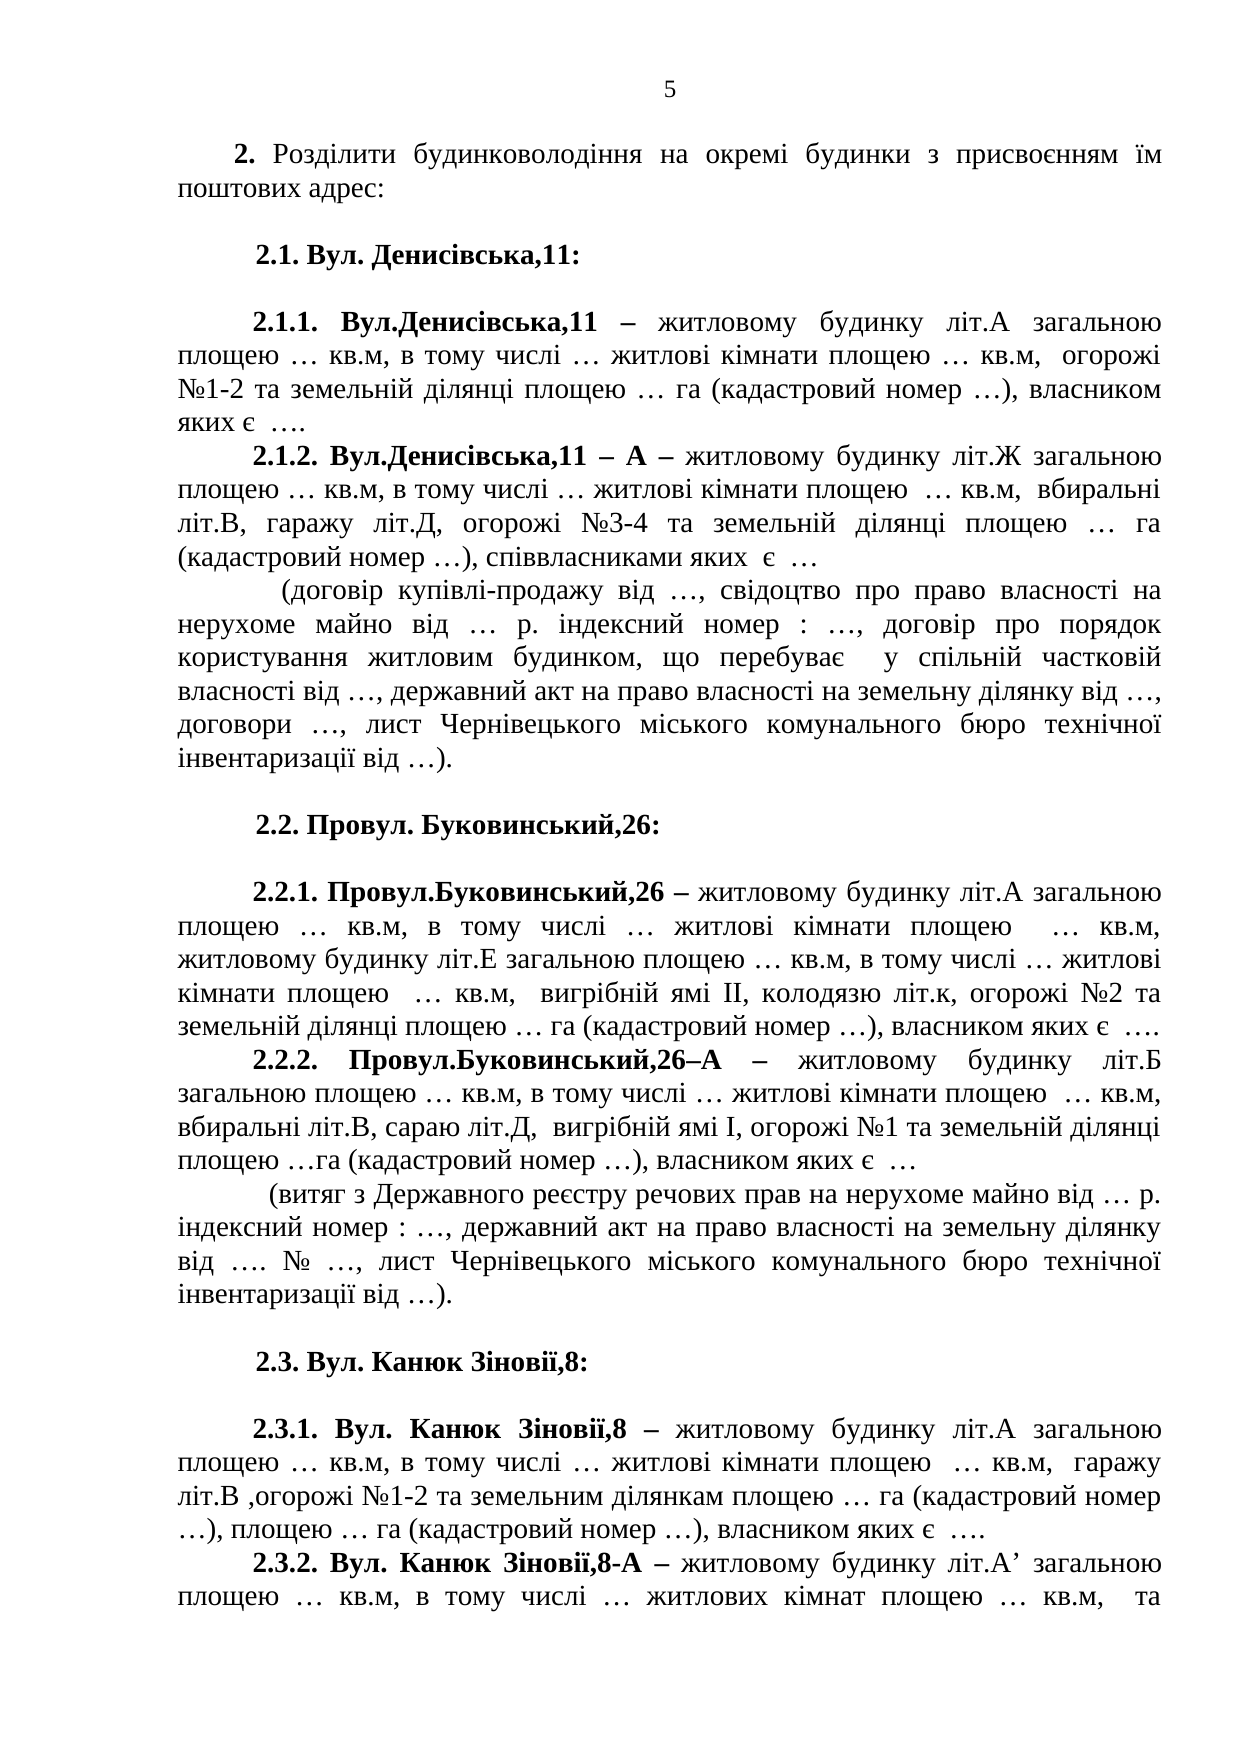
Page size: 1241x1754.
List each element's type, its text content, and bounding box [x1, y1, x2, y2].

text 2.1.1. Вул.Денисівська,11 – житловому будинку літ.А загальною площею … кв.м, в тому числі … житлові кімнати площею … кв.м, огорожі №1-2 та земельній ділянці площею … га (кадастровий номер …), власником яких є …. [177, 304, 1162, 438]
text 2.2.1. Провул.Буковинський,26 – житловому будинку літ.А загальною площею … кв.м, в тому числі … житлові кімнати площею … кв.м, житловому будинку літ.Е загальною площею … кв.м, в тому числі … житлові кімнати площею … кв.м, вигрібній ямі ІІ, колодязю літ.к, огорожі №2 та земельній ділянці площею … га (кадастровий номер …), власником яких є …. [177, 874, 1162, 1042]
text 2.3.1. Вул. Канюк Зіновії,8 – житловому будинку літ.А загальною площею … кв.м, в тому числі … житлові кімнати площею … кв.м, гаражу літ.В ,огорожі №1-2 та земельним ділянкам площею … га (кадастровий номер …), площею … га (кадастровий номер …), власником яких є …. [177, 1411, 1162, 1545]
text 2.1. Вул. Денисівська,11: [177, 237, 1162, 270]
text (договір купівлі-продажу від …, свідоцтво про право власності на нерухоме майно від … р. індексний номер : …, договір про порядок користування житловим будинком, що перебуває у спільній частковій власності від …, державний акт на право власності на земельну ділянку від …, договори …, лист Чернівецького міського комунального бюро технічної інвентаризації від …). [177, 572, 1162, 773]
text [177, 1545, 1162, 1612]
text (витяг з Державного реєстру речових прав на нерухоме майно від … р. індексний номер : …, державний акт на право власності на земельну ділянку від …. № …, лист Чернівецького міського комунального бюро технічної інвентаризації від …). [177, 1176, 1162, 1310]
text 2.3. Вул. Канюк Зіновії,8: [177, 1344, 1162, 1377]
text 2.2. Провул. Буковинський,26: [177, 807, 1162, 841]
text 2. Розділити будинковолодіння на окремі будинки з присвоєнням їм поштових адрес: [177, 136, 1162, 203]
text 2.2.2. Провул.Буковинський,26–А – житловому будинку літ.Б загальною площею … кв.м, в тому числі … житлові кімнати площею … кв.м, вбиральні літ.В, сараю літ.Д, вигрібній ямі І, огорожі №1 та земельній ділянці площею …га (кадастровий номер …), власником яких є … [177, 1042, 1162, 1176]
text 2.1.2. Вул.Денисівська,11 – А – житловому будинку літ.Ж загальною площею … кв.м, в тому числі … житлові кімнати площею … кв.м, вбиральні літ.В, гаражу літ.Д, огорожі №3-4 та земельній ділянці площею … га (кадастровий номер …), співвласниками яких є … [177, 438, 1162, 572]
